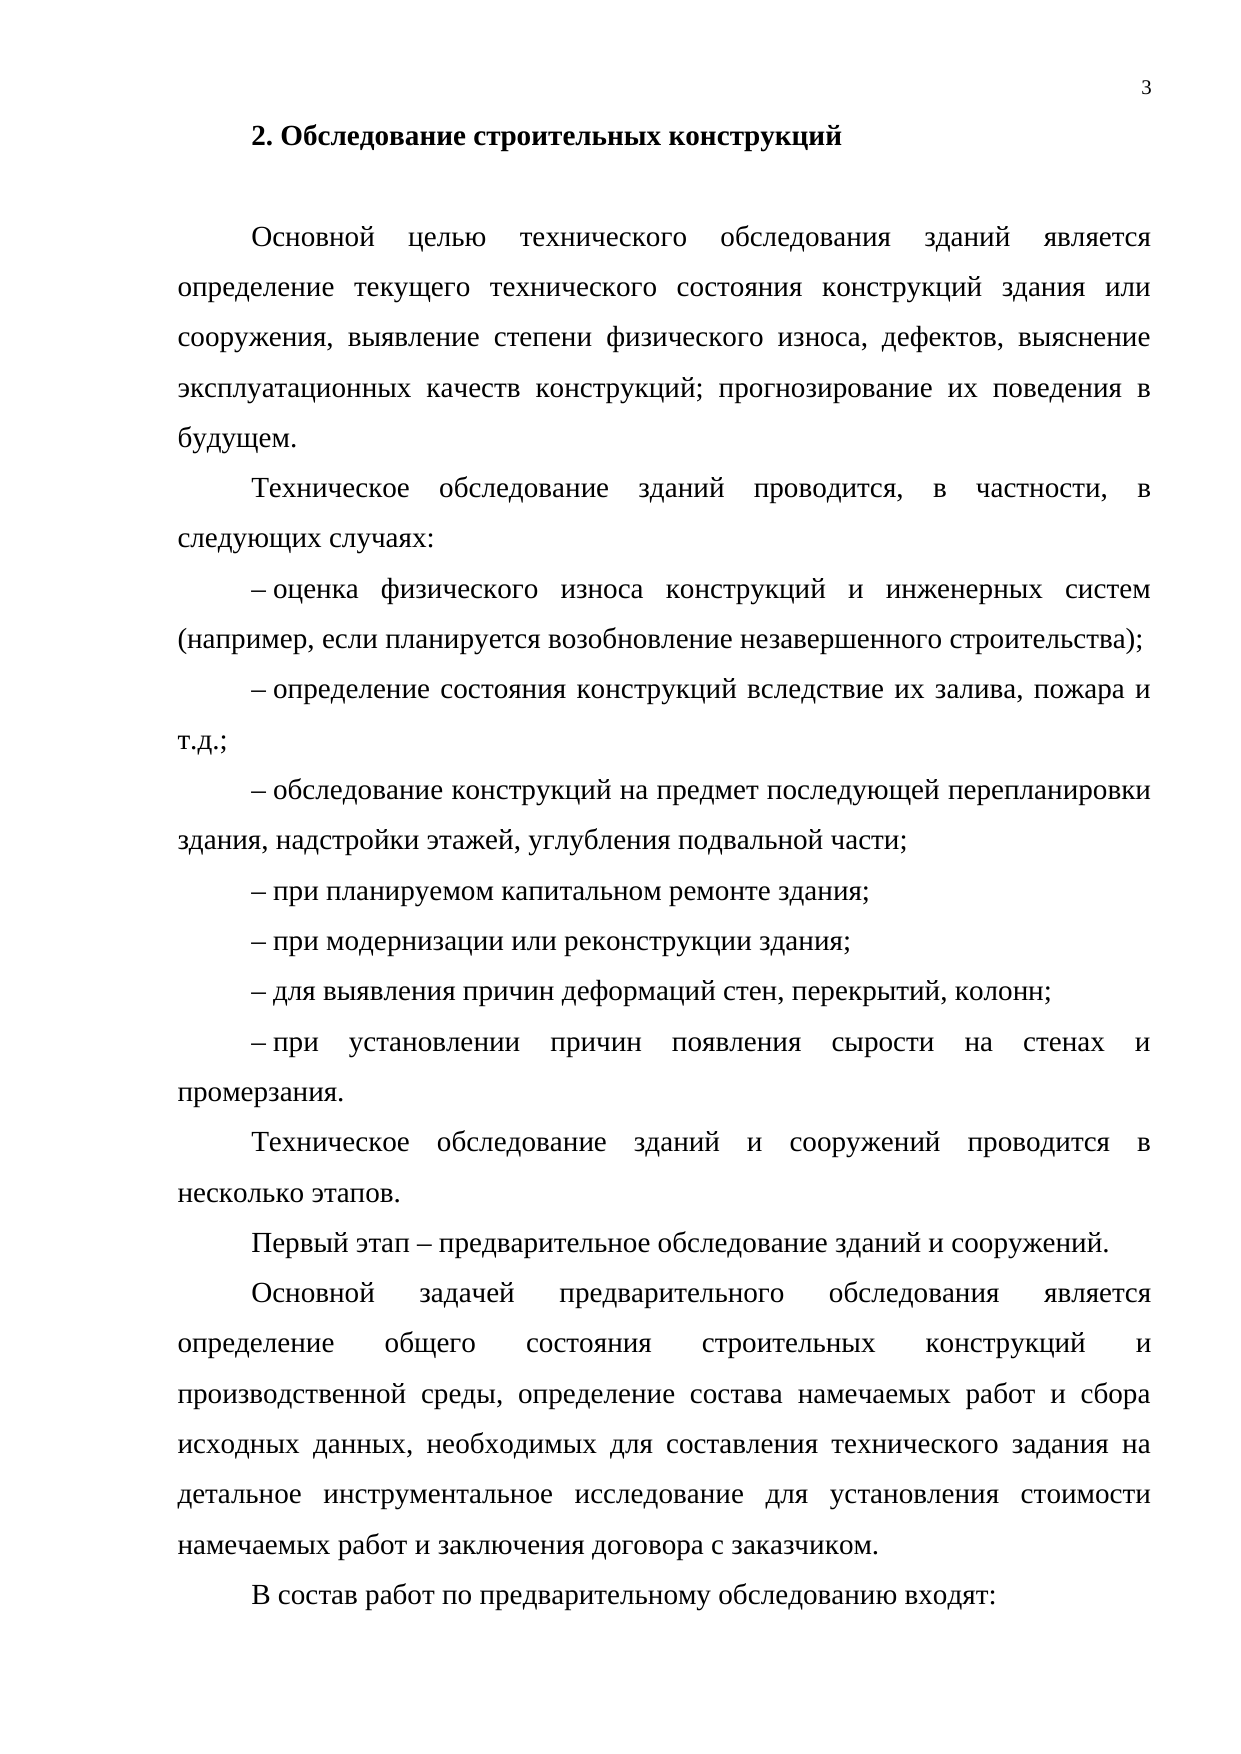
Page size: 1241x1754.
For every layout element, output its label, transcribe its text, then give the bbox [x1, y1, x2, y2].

text – при планируемом капитальном ремонте здания; [177, 873, 1152, 906]
text 2. Обследование строительных конструкций [177, 118, 1152, 152]
text Первый этап – предварительное обследование зданий и сооружений. [177, 1225, 1152, 1258]
text – при модернизации или реконструкции здания; [177, 923, 1152, 957]
text Основной задачей предварительного обследования является определение общего состояния строительных конструкций и производственной среды, определение состава намечаемых работ и сбора исходных данных, необходимых для составления технического задания на детальное инструментальное исследование для установления стоимости намечаемых работ и заключения договора с заказчиком. [177, 1275, 1152, 1560]
text – обследование конструкций на предмет последующей перепланировки здания, надстройки этажей, углубления подвальной части; [177, 772, 1152, 856]
text – при установлении причин появления сырости на стенах и промерзания. [177, 1024, 1152, 1108]
text – для выявления причин деформаций стен, перекрытий, колонн; [177, 973, 1152, 1007]
text Техническое обследование зданий и сооружений проводится в несколько этапов. [177, 1124, 1152, 1208]
text В состав работ по предварительному обследованию входят: [177, 1577, 1152, 1611]
text Техническое обследование зданий проводится, в частности, в следующих случаях: [177, 470, 1152, 554]
text – определение состояния конструкций вследствие их залива, пожара и т.д.; [177, 672, 1152, 755]
text Основной целью технического обследования зданий является определение текущего технического состояния конструкций здания или сооружения, выявление степени физического износа, дефектов, выяснение эксплуатационных качеств конструкций; прогнозирование их поведения в будущем. [177, 219, 1152, 453]
text – оценка физического износа конструкций и инженерных систем (например, если планируется возобновление незавершенного строительства); [177, 571, 1152, 655]
